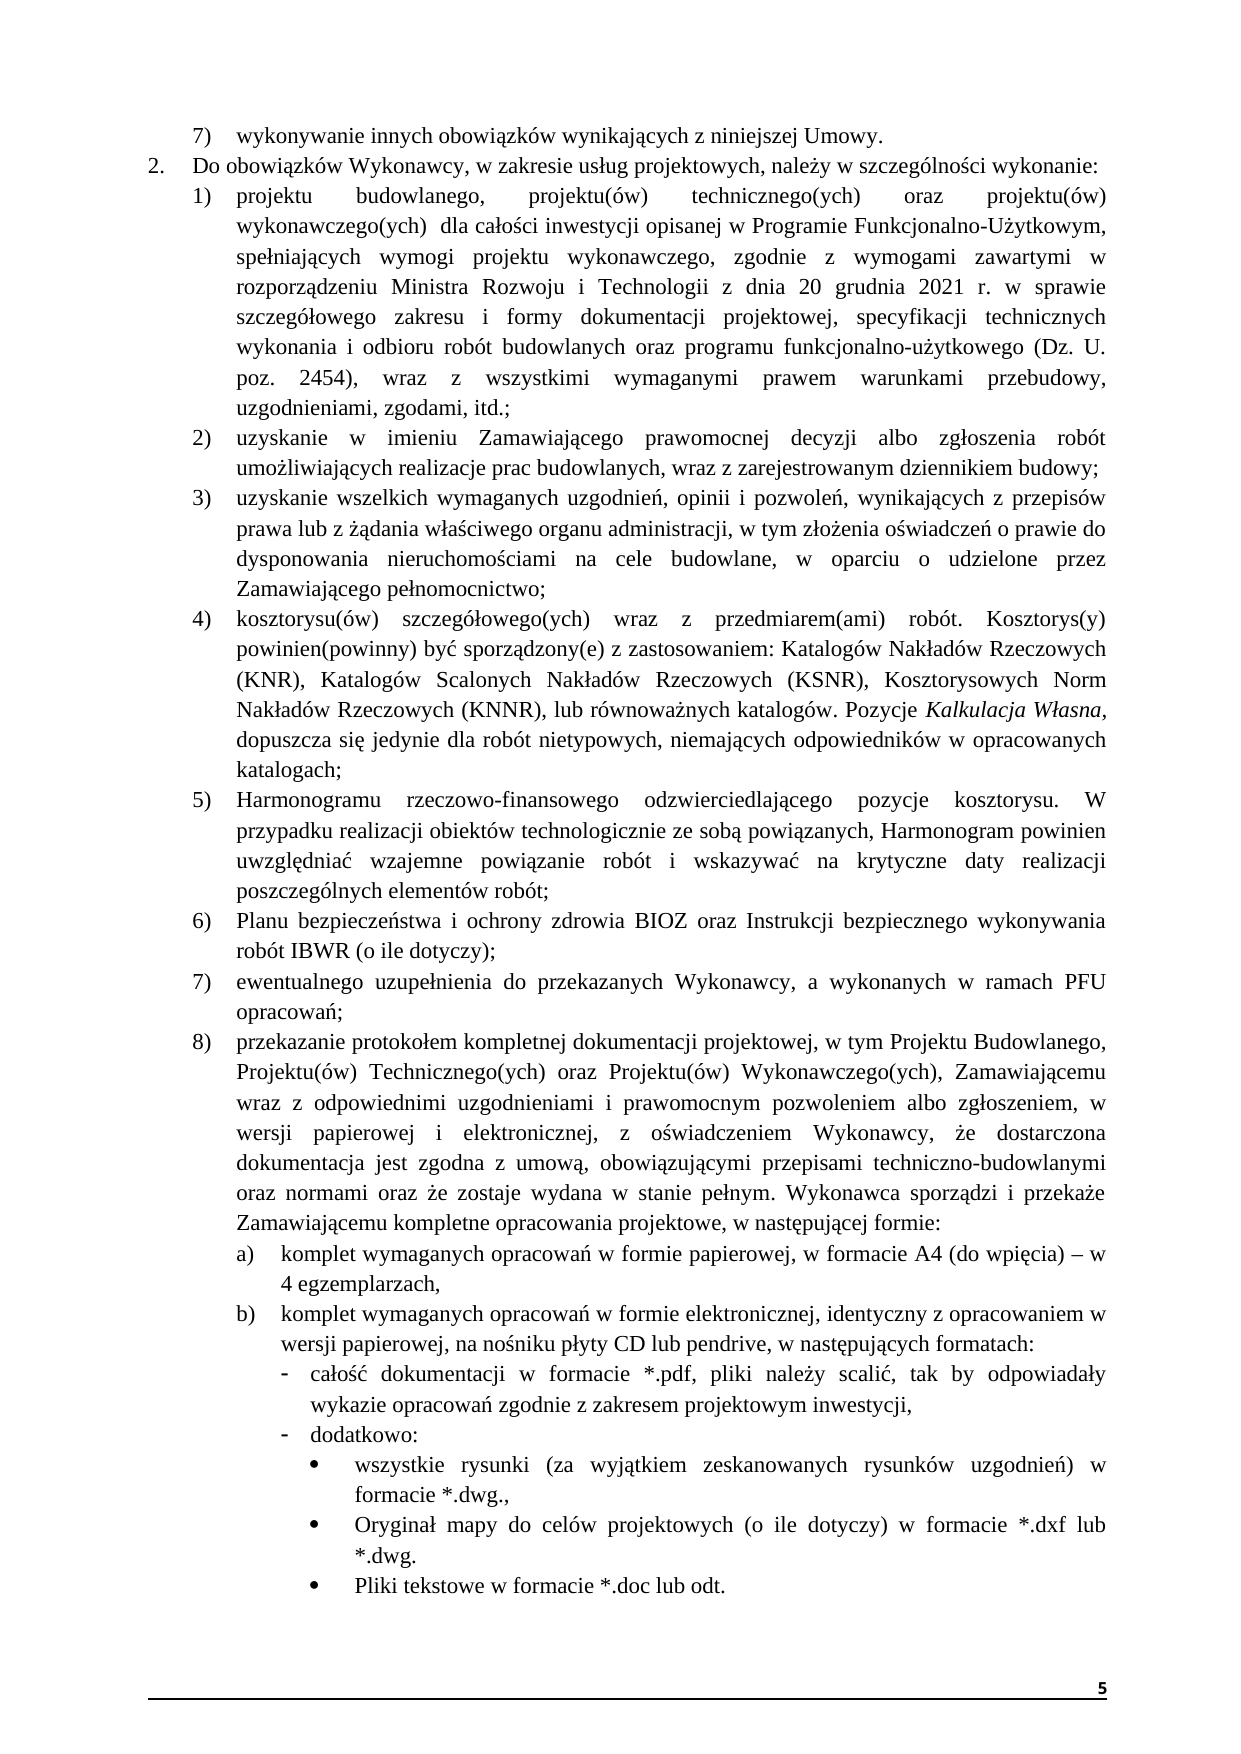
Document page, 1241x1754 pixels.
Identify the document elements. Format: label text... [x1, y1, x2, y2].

list Planu bezpieczeństwa i ochrony zdrowia BIOZ oraz Instrukcji bezpiecznego wykonywania robót IBWR (o ile dotyczy); [192, 907, 1107, 964]
list Oryginał mapy do celów projektowych (o ile dotyczy) w formacie *.dxf lub *.dwg. [310, 1512, 1107, 1568]
list komplet wymaganych opracowań w formie elektronicznej, identyczny z opracowaniem w wersji papierowej, na nośniku płyty CD lub pendrive, w następujących formatach: [236, 1300, 1107, 1357]
list uzyskanie wszelkich wymaganych uzgodnień, opinii i pozwoleń, wynikających z przepisów prawa lub z żądania właściwego organu administracji, w tym złożenia oświadczeń o prawie do dysponowania nieruchomościami na cele budowlane, w oparciu o udzielone przez Zamawiającego pełnomocnictwo; [192, 484, 1107, 601]
list dodatkowo: [281, 1421, 1107, 1447]
list przekazanie protokołem kompletnej dokumentacji projektowej, w tym Projektu Budowlanego, Projektu(ów) Technicznego(ych) oraz Projektu(ów) Wykonawczego(ych), Zamawiającemu wraz z odpowiednimi uzgodnieniami i prawomocnym pozwoleniem albo zgłoszeniem, w wersji papierowej i elektronicznej, z oświadczeniem Wykonawcy, że dostarczona dokumentacja jest zgodna z umową, obowiązującymi przepisami techniczno-budowlanymi oraz normami oraz że zostaje wydana w stanie pełnym. Wykonawca sporządzi i przekaże Zamawiającemu kompletne opracowania projektowe, w następującej formie: [192, 1028, 1107, 1236]
list ewentualnego uzupełnienia do przekazanych Wykonawcy, a wykonanych w ramach PFU opracowań; [192, 968, 1107, 1024]
list uzyskanie w imieniu Zamawiającego prawomocnej decyzji albo zgłoszenia robót umożliwiających realizacje prac budowlanych, wraz z zarejestrowanym dziennikiem budowy; [192, 424, 1107, 481]
list Harmonogramu rzeczowo-finansowego odzwierciedlającego pozycje kosztorysu. W przypadku realizacji obiektów technologicznie ze sobą powiązanych, Harmonogram powinien uwzględniać wzajemne powiązanie robót i wskazywać na krytyczne daty realizacji poszczególnych elementów robót; [192, 787, 1107, 903]
list kosztorysu(ów) szczegółowego(ych) wraz z przedmiarem(ami) robót. Kosztorys(y) powinien(powinny) być sporządzony(e) z zastosowaniem: Katalogów Nakładów Rzeczowych (KNR), Katalogów Scalonych Nakładów Rzeczowych (KSNR), Kosztorysowych Norm Nakładów Rzeczowych (KNNR), lub równoważnych katalogów. Pozycje Kalkulacja Własna, dopuszcza się jedynie dla robót nietypowych, niemających odpowiedników w opracowanych katalogach; [192, 605, 1107, 783]
list projektu budowlanego, projektu(ów) technicznego(ych) oraz projektu(ów) wykonawczego(ych) dla całości inwestycji opisanej w Programie Funkcjonalno-Użytkowym, spełniających wymogi projektu wykonawczego, zgodnie z wymogami zawartymi w rozporządzeniu Ministra Rozwoju i Technologii z dnia 20 grudnia 2021 r. w sprawie szczegółowego zakresu i formy dokumentacji projektowej, specyfikacji technicznych wykonania i odbioru robót budowlanych oraz programu funkcjonalno-użytkowego (Dz. U. poz. 2454), wraz z wszystkimi wymaganymi prawem warunkami przebudowy, uzgodnieniami, zgodami, itd.; [192, 182, 1107, 420]
list całość dokumentacji w formacie *.pdf, pliki należy scalić, tak by odpowiadały wykazie opracowań zgodnie z zakresem projektowym inwestycji, [281, 1361, 1107, 1417]
text 2. Do obowiązków Wykonawcy, w zakresie usług projektowych, należy w szczególności wykonanie: [148, 152, 1107, 178]
text 7) wykonywanie innych obowiązków wynikających z niniejszej Umowy. [192, 122, 1107, 148]
list komplet wymaganych opracowań w formie papierowej, w formacie A4 (do wpięcia) – w 4 egzemplarzach, [236, 1240, 1107, 1296]
list Pliki tekstowe w formacie *.doc lub odt. [310, 1572, 1107, 1598]
list wszystkie rysunki (za wyjątkiem zeskanowanych rysunków uzgodnień) w formacie *.dwg., [310, 1451, 1107, 1508]
